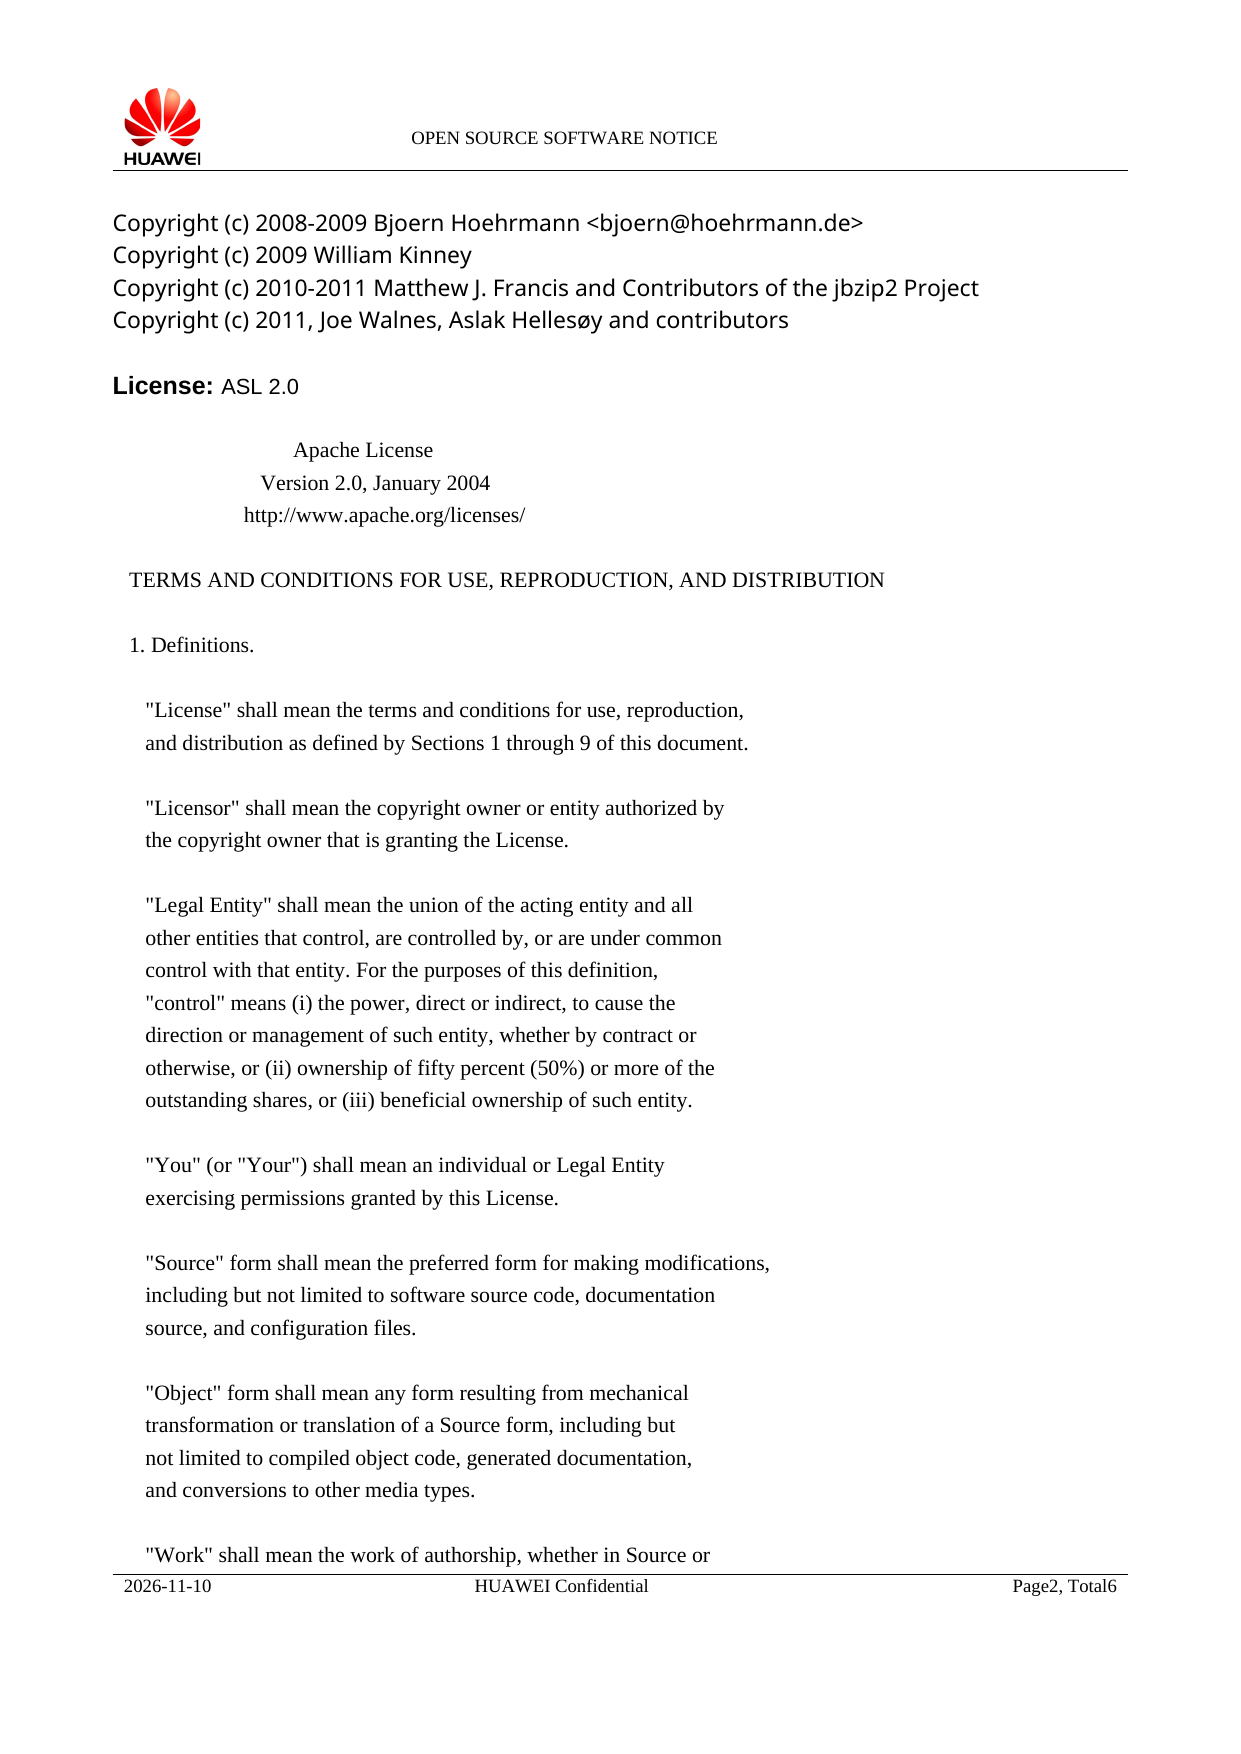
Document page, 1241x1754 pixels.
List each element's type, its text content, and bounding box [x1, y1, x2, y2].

text License: ASL 2.0 [112, 369, 1128, 401]
text Copyright (c) 2010-2011 Matthew J. Francis and Contributors of the jbzip2 Project [112, 271, 1128, 304]
picture [124, 88, 201, 165]
text Copyright (c) 2011, Joe Walnes, Aslak Hellesøy and contributors [112, 304, 1128, 336]
text Copyright (c) 2008-2009 Bjoern Hoehrmann <bjoern@hoehrmann.de> [112, 206, 1128, 239]
text Copyright (c) 2009 William Kinney [112, 239, 1128, 271]
